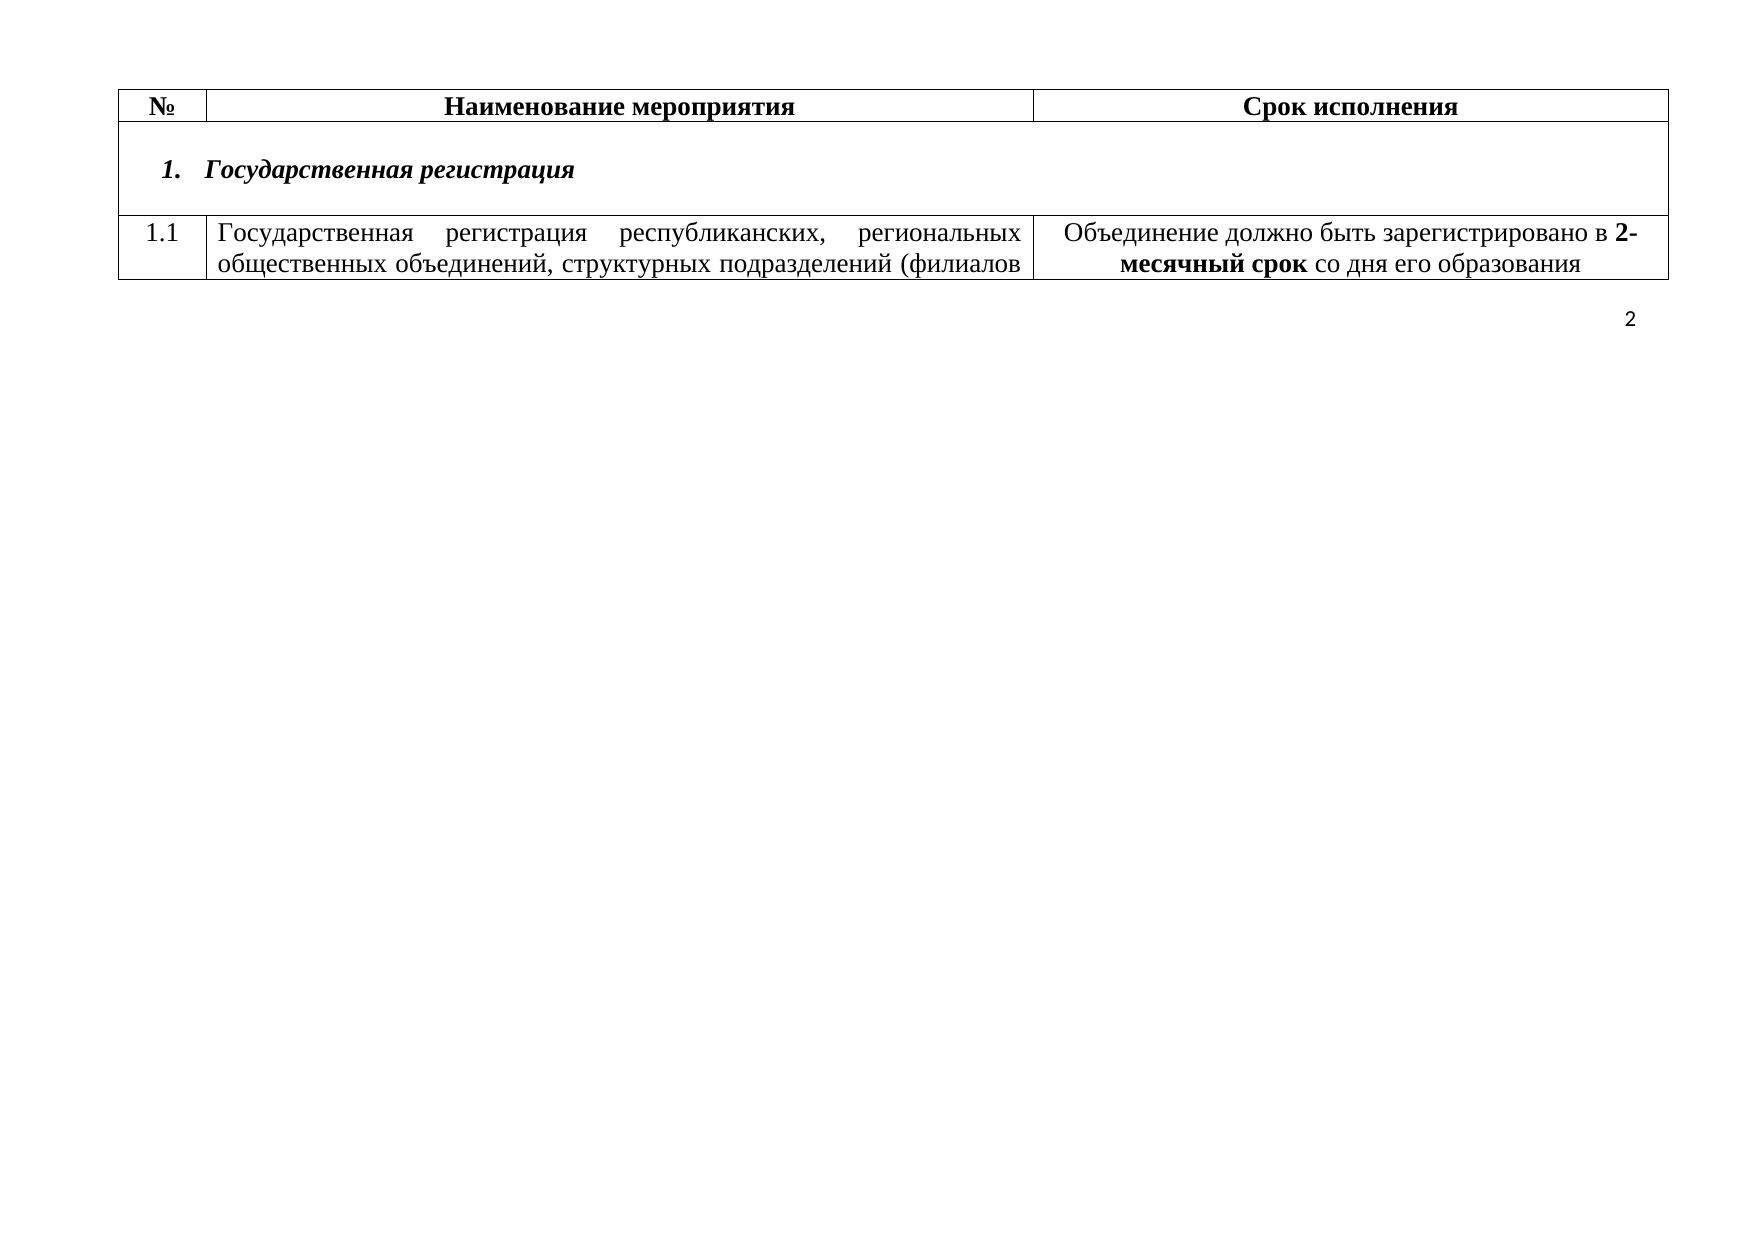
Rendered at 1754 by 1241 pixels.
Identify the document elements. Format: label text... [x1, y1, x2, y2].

table_cell Государственная регистрация [119, 122, 1668, 215]
table_header № [119, 90, 206, 121]
table_header Срок исполнения [1034, 90, 1668, 121]
table_cell Государственная регистрация республиканских, региональных общественных объединений, структурных подразделений (филиалов и представительств) иностранных международных некоммерческих неправительственных объединений осуществляется Комитетом регистрационной службы Министерства юстиции Республики Казахстан. [207, 216, 1033, 278]
table_cell 1.1 [119, 216, 206, 278]
table_header Наименование мероприятия [207, 90, 1033, 121]
table_cell Объединение должно быть зарегистрировано в 2- месячный срок со дня его образования [1034, 216, 1668, 278]
